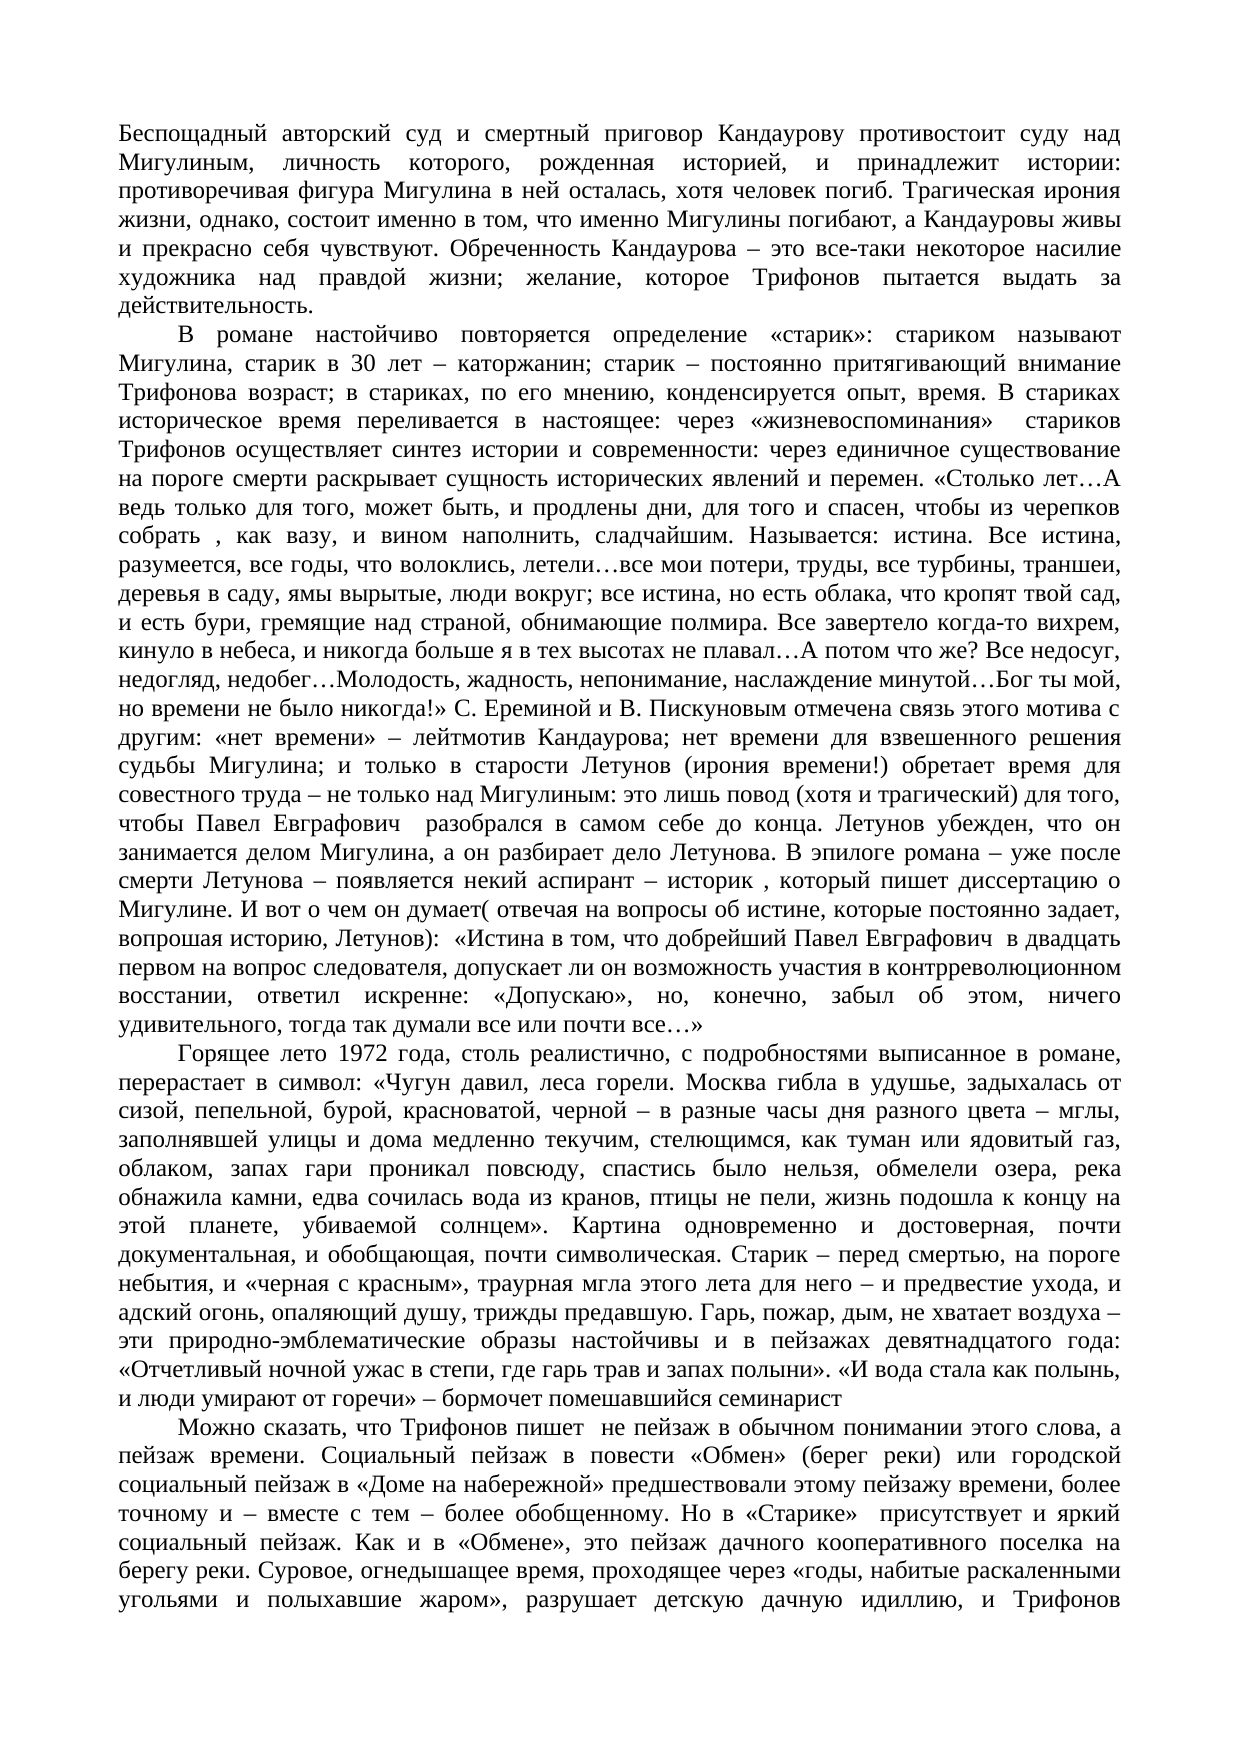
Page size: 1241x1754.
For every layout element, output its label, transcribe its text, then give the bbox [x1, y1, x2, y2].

text Горящее лето 1972 года, столь реалистично, с подробностями выписанное в романе, перерастает в символ: «Чугун давил, леса горели. Москва гибла в удушье, задыхалась от сизой, пепельной, бурой, красноватой, черной – в разные часы дня разного цвета – мглы, заполнявшей улицы и дома медленно текучим, стелющимся, как туман или ядовитый газ, облаком, запах гари проникал повсюду, спастись было нельзя, обмелели озера, река обнажила камни, едва сочилась вода из кранов, птицы не пели, жизнь подошла к концу на этой планете, убиваемой солнцем». Картина одновременно и достоверная, почти документальная, и обобщающая, почти символическая. Старик – перед смертью, на пороге небытия, и «черная с красным», траурная мгла этого лета для него – и предвестие ухода, и адский огонь, опаляющий душу, трижды предавшую. Гарь, пожар, дым, не хватает воздуха – эти природно-эмблематические образы настойчивы и в пейзажах девятнадцатого года: «Отчетливый ночной ужас в степи, где гарь трав и запах полыни». «И вода стала как полынь, и люди умирают от горечи» – бормочет помешавшийся семинарист [118, 1038, 1122, 1412]
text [118, 118, 1122, 319]
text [118, 1412, 1122, 1613]
text В романе настойчиво повторяется определение «старик»: стариком называют Мигулина, старик в 30 лет – каторжанин; старик – постоянно притягивающий внимание Трифонова возраст; в стариках, по его мнению, конденсируется опыт, время. В стариках историческое время переливается в настоящее: через «жизневоспоминания» стариков Трифонов осуществляет синтез истории и современности: через единичное существование на пороге смерти раскрывает сущность исторических явлений и перемен. «Столько лет…А ведь только для того, может быть, и продлены дни, для того и спасен, чтобы из черепков собрать , как вазу, и вином наполнить, сладчайшим. Называется: истина. Все истина, разумеется, все годы, что волоклись, летели…все мои потери, труды, все турбины, траншеи, деревья в саду, ямы вырытые, люди вокруг; все истина, но есть облака, что кропят твой сад, и есть бури, гремящие над страной, обнимающие полмира. Все завертело когда-то вихрем, кинуло в небеса, и никогда больше я в тех высотах не плавал…А потом что же? Все недосуг, недогляд, недобег…Молодость, жадность, непонимание, наслаждение минутой…Бог ты мой, но времени не было никогда!» С. Ереминой и В. Пискуновым отмечена связь этого мотива с другим: «нет времени» – лейтмотив Кандаурова; нет времени для взвешенного решения судьбы Мигулина; и только в старости Летунов (ирония времени!) обретает время для совестного труда – не только над Мигулиным: это лишь повод (хотя и трагический) для того, чтобы Павел Евграфович разобрался в самом себе до конца. Летунов убежден, что он занимается делом Мигулина, а он разбирает дело Летунова. В эпилоге романа – уже после смерти Летунова – появляется некий аспирант – историк , который пишет диссертацию о Мигулине. И вот о чем он думает( отвечая на вопросы об истине, которые постоянно задает, вопрошая историю, Летунов): «Истина в том, что добрейший Павел Евграфович в двадцать первом на вопрос следователя, допускает ли он возможность участия в контрреволюционном восстании, ответил искренне: «Допускаю», но, конечно, забыл об этом, ничего удивительного, тогда так думали все или почти все…» [118, 319, 1122, 1038]
